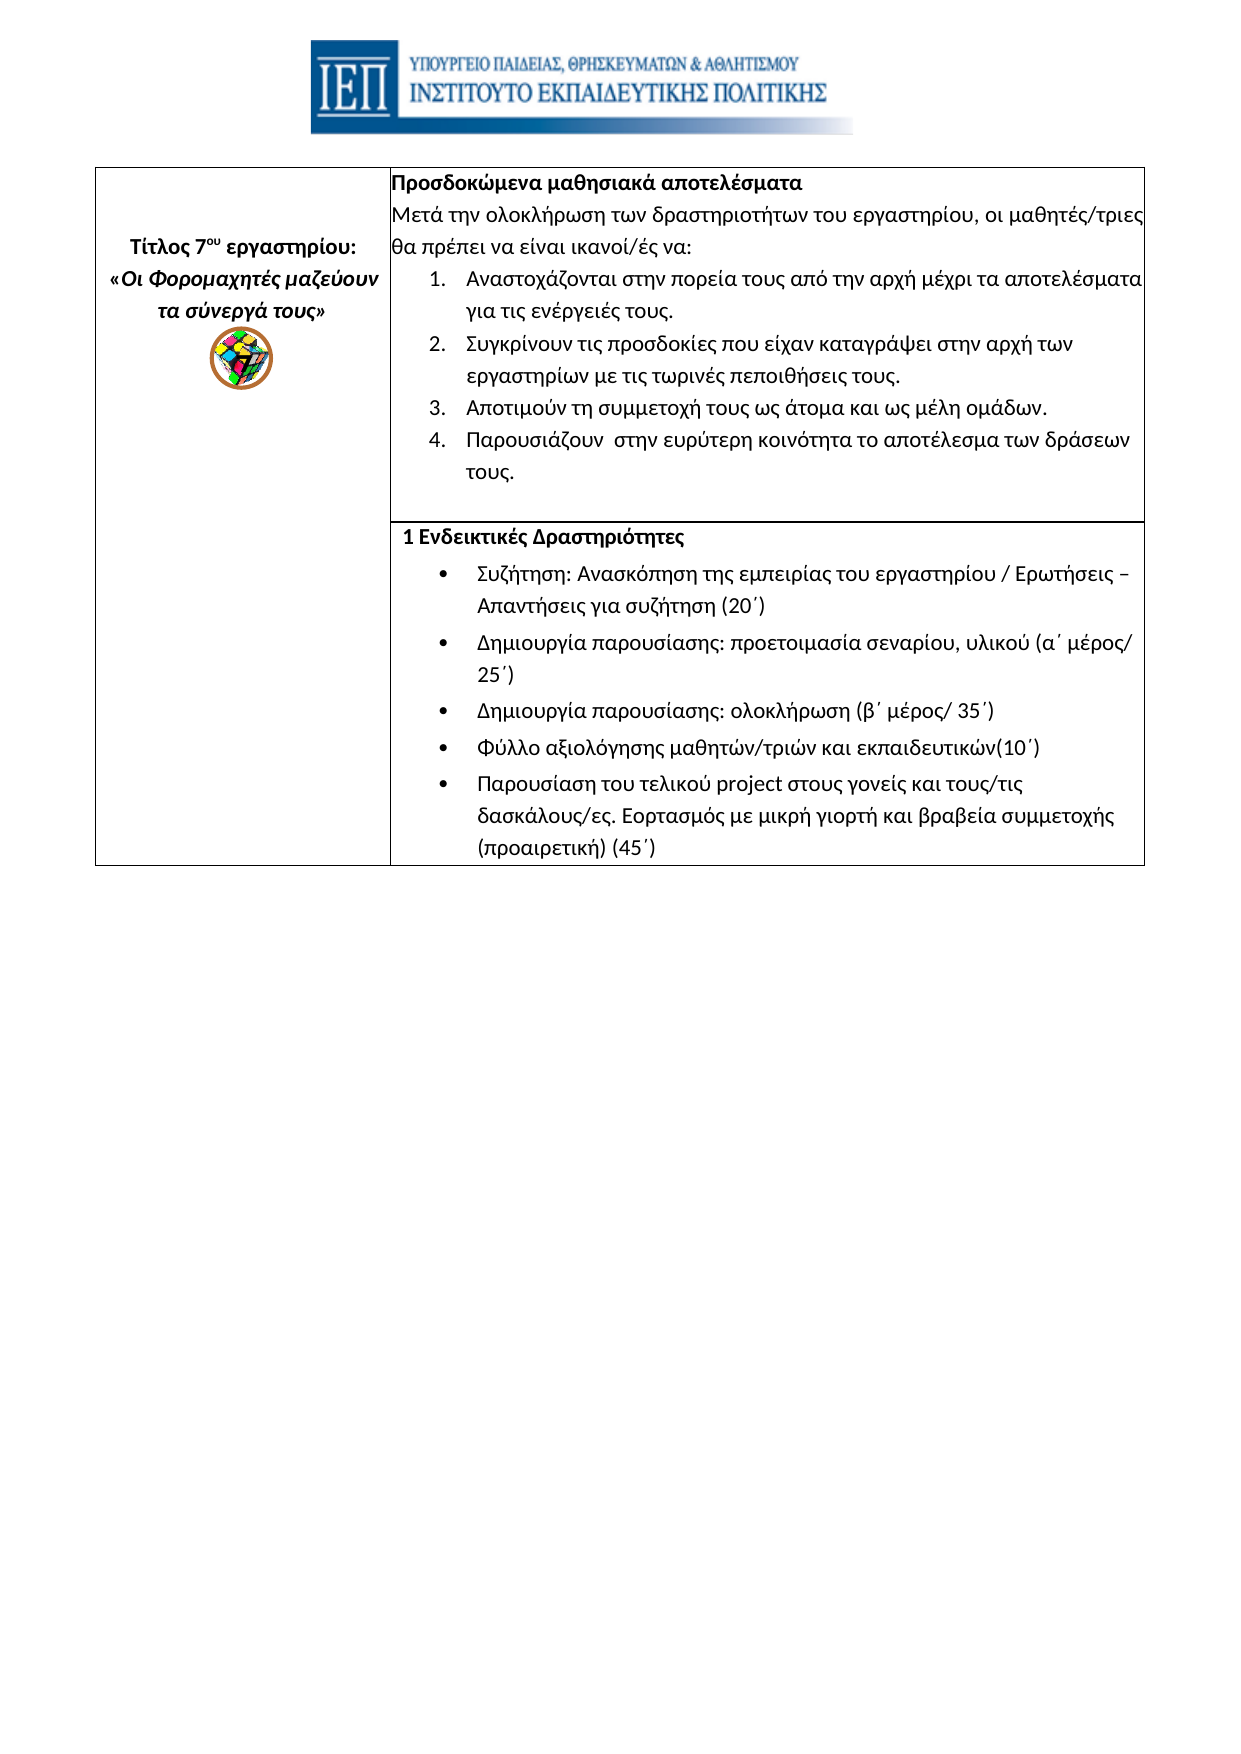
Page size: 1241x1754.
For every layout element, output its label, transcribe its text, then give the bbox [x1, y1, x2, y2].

picture [309, 40, 854, 135]
table_header Προσδοκώμενα μαθησιακά αποτελέσματα Μετά την ολοκλήρωση των δραστηριοτήτων του εργαστηρίου, οι μαθητές/τριες θα πρέπει να είναι ικανοί/ές να: Αναστοχάζονται στην πορεία τους από την αρχή μέχρι τα αποτελέσματα για τις ενέργειές τους. Συγκρίνουν τις προσδοκίες που είχαν καταγράψει στην αρχή των εργαστηρίων με τις τωρινές πεποιθήσεις τους. Αποτιμούν τη συμμετοχή τους ως άτομα και ως μέλη ομάδων. Παρουσιάζουν στην ευρύτερη κοινότητα το αποτέλεσμα των δράσεων τους. [391, 168, 1144, 521]
table_header Τίτλος 7ου εργαστηρίου: «Οι Φορομαχητές μαζεύουν τα σύνεργά τους» [96, 168, 390, 865]
table_cell 1 Ενδεικτικές Δραστηριότητες Συζήτηση: Ανασκόπηση της εμπειρίας του εργαστηρίου / Ερωτήσεις – Απαντήσεις για συζήτηση (20΄) Δημιουργία παρουσίασης: προετοιμασία σεναρίου, υλικού (α΄ μέρος/ 25΄) Δημιουργία παρουσίασης: ολοκλήρωση (β΄ μέρος/ 35΄) Φύλλο αξιολόγησης μαθητών/τριών και εκπαιδευτικών(10΄) Παρουσίαση του τελικού project στους γονείς και τους/τις δασκάλους/ες. Εορτασμός με μικρή γιορτή και βραβεία συμμετοχής (προαιρετική) (45΄) [391, 523, 1144, 865]
picture [214, 331, 268, 385]
